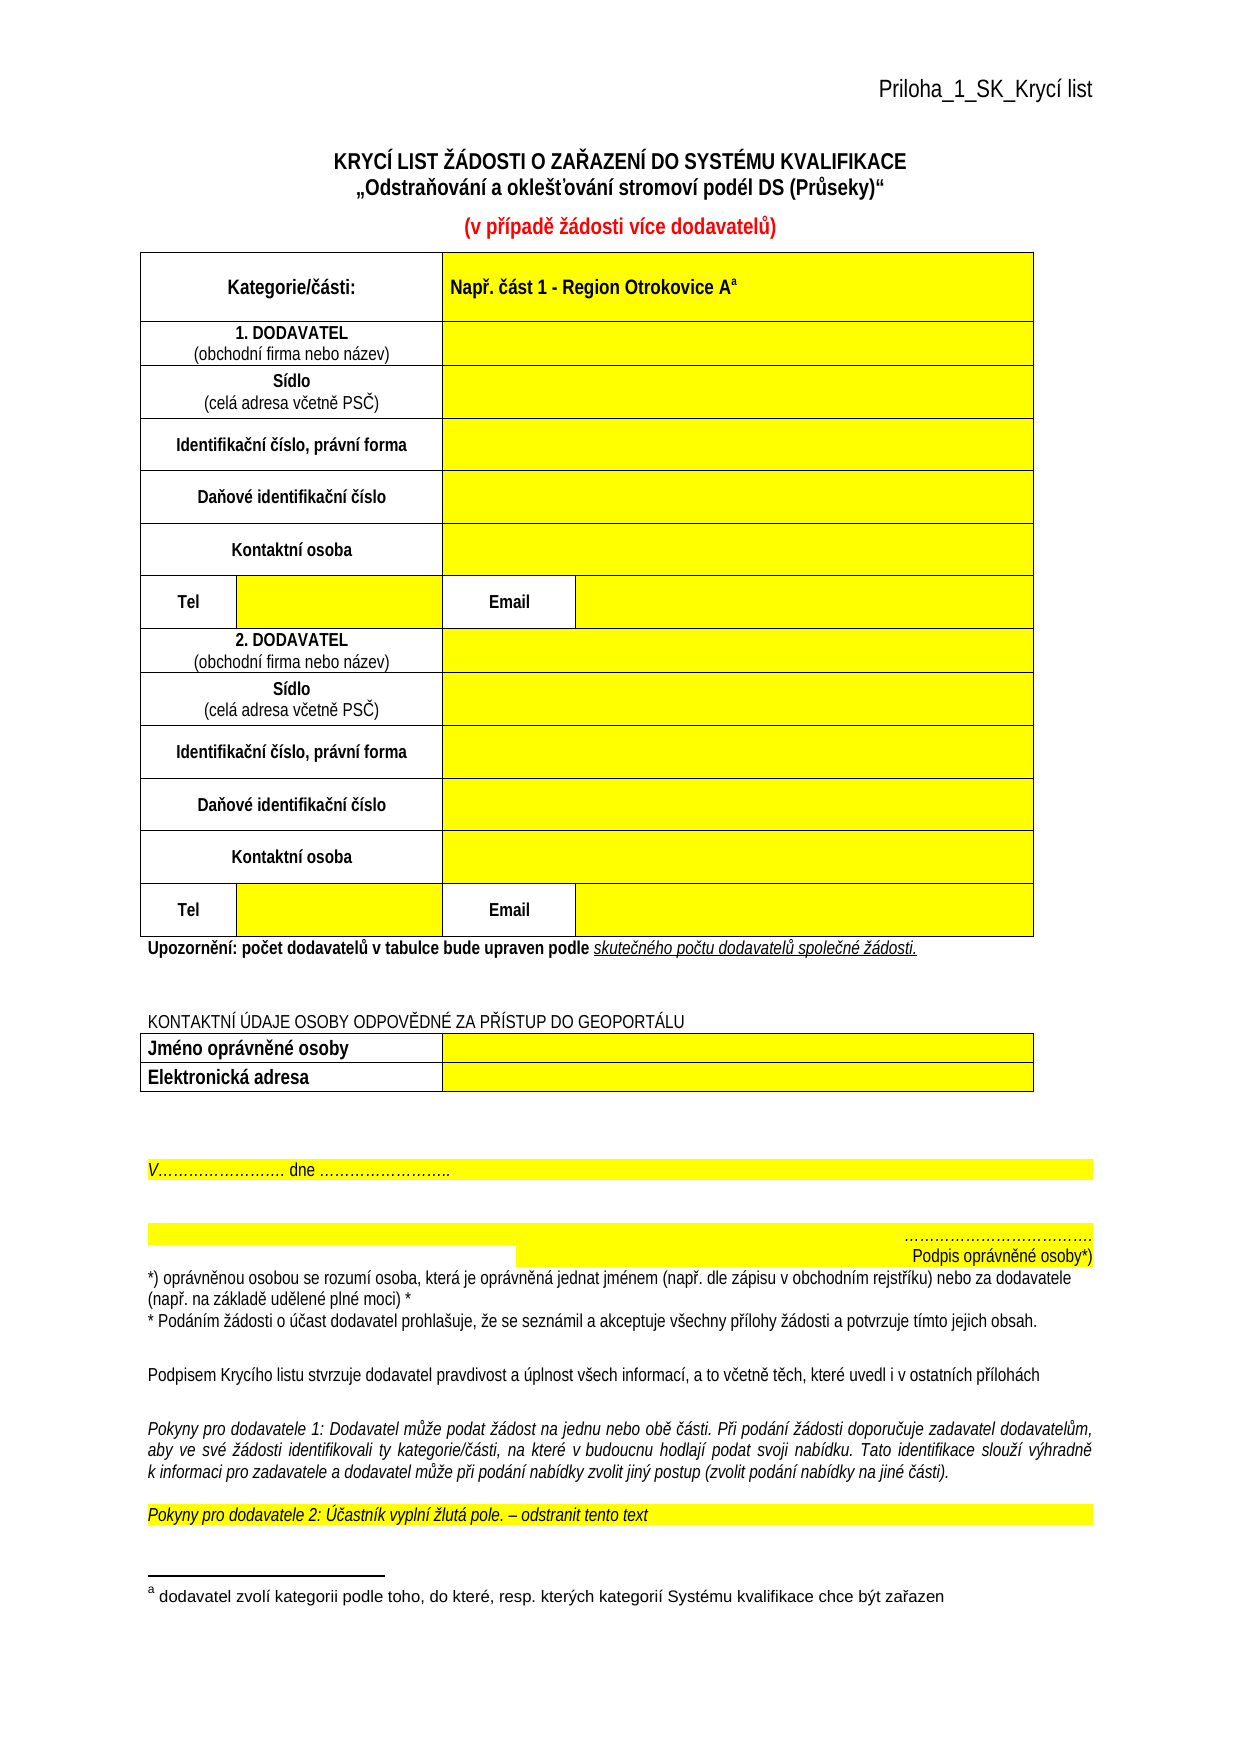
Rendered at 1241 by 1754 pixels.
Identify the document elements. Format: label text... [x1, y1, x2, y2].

table_cell [443, 629, 1033, 672]
table_cell Tel [141, 576, 236, 628]
table_cell [576, 576, 1033, 628]
table_cell [443, 419, 1033, 470]
table_cell [443, 779, 1033, 830]
table_cell Daňové identifikační číslo [141, 779, 442, 830]
table_header Jméno oprávněné osoby [141, 1034, 442, 1062]
table_cell [237, 576, 442, 628]
table_cell Kontaktní osoba [141, 831, 442, 883]
text V……………………. dne …………………….. [148, 1159, 1093, 1180]
text Pokyny pro dodavatele 2: Účastník vyplní žlutá pole. – odstranit tento text [148, 1504, 1093, 1525]
table_cell Identifikační číslo, právní forma [141, 726, 442, 777]
text KONTAKTNÍ ÚDAJE OSOBY ODPOVĚDNÉ ZA PŘÍSTUP DO GEOPORTÁLU [148, 1011, 1093, 1032]
table_cell Kontaktní osoba [141, 524, 442, 575]
table_cell [443, 322, 1033, 365]
table_header Např. část 1 - Region Otrokovice A [443, 253, 1033, 321]
text Podpisem Krycího listu stvrzuje dodavatel pravdivost a úplnost všech informací, a to včetně těch, které uvedl i v ostatních přílohách [148, 1363, 1093, 1385]
table_cell Sídlo (celá adresa včetně PSČ) [141, 673, 442, 725]
table_cell [443, 524, 1033, 575]
text Upozornění: počet dodavatelů v tabulce bude upraven podle skutečného počtu dodavatelů společné žádosti. [148, 937, 1093, 958]
table_cell [443, 831, 1033, 883]
table_cell [443, 726, 1033, 777]
table_cell [443, 471, 1033, 523]
table_cell 1. DODAVATEL (obchodní firma nebo název) [141, 322, 442, 365]
table_cell 2. DODAVATEL (obchodní firma nebo název) [141, 629, 442, 672]
text *) oprávněnou osobou se rozumí osoba, která je oprávněná jednat jménem (např. dle zápisu v obchodním rejstříku) nebo za dodavatele (např. na základě udělené plné moci) * [148, 1267, 1093, 1310]
table_cell [443, 366, 1033, 417]
text KRYCÍ LIST ŽÁDOSTI O ZAŘAZENÍ DO SYSTÉMU KVALIFIKACE [148, 148, 1093, 174]
table_cell Tel [141, 884, 236, 936]
table_cell [443, 673, 1033, 725]
text (v případě žádosti více dodavatelů) [148, 213, 1093, 239]
text * Podáním žádosti o účast dodavatel prohlašuje, že se seznámil a akceptuje všechny přílohy žádosti a potvrzuje tímto jejich obsah. [148, 1310, 1093, 1331]
table_cell Sídlo (celá adresa včetně PSČ) [141, 366, 442, 417]
table_header Kategorie/části: [141, 253, 442, 321]
text ………………………………. [148, 1223, 1093, 1245]
table_cell Daňové identifikační číslo [141, 471, 442, 523]
table_cell [443, 1063, 1033, 1091]
table_cell [237, 884, 442, 936]
table_cell Email [443, 884, 575, 936]
table_cell Email [443, 576, 575, 628]
table_header [443, 1034, 1033, 1062]
text Podpis oprávněné osoby*) [516, 1245, 1093, 1267]
table_cell Elektronická adresa [141, 1063, 442, 1091]
text „Odstraňování a oklešťování stromoví podél DS (Průseky)“ [148, 174, 1093, 200]
text Pokyny pro dodavatele 1: Dodavatel může podat žádost na jednu nebo obě části. Při podání žádosti doporučuje zadavatel dodavatelům, aby ve své žádosti identifikovali ty kategorie/části, na které v budoucnu hodlají podat svoji nabídku. Tato identifikace slouží výhradně k informaci pro zadavatele a dodavatel může při podání nabídky zvolit jiný postup (zvolit podání nabídky na jiné části). [148, 1417, 1093, 1482]
table_cell Identifikační číslo, právní forma [141, 419, 442, 470]
table_cell [576, 884, 1033, 936]
